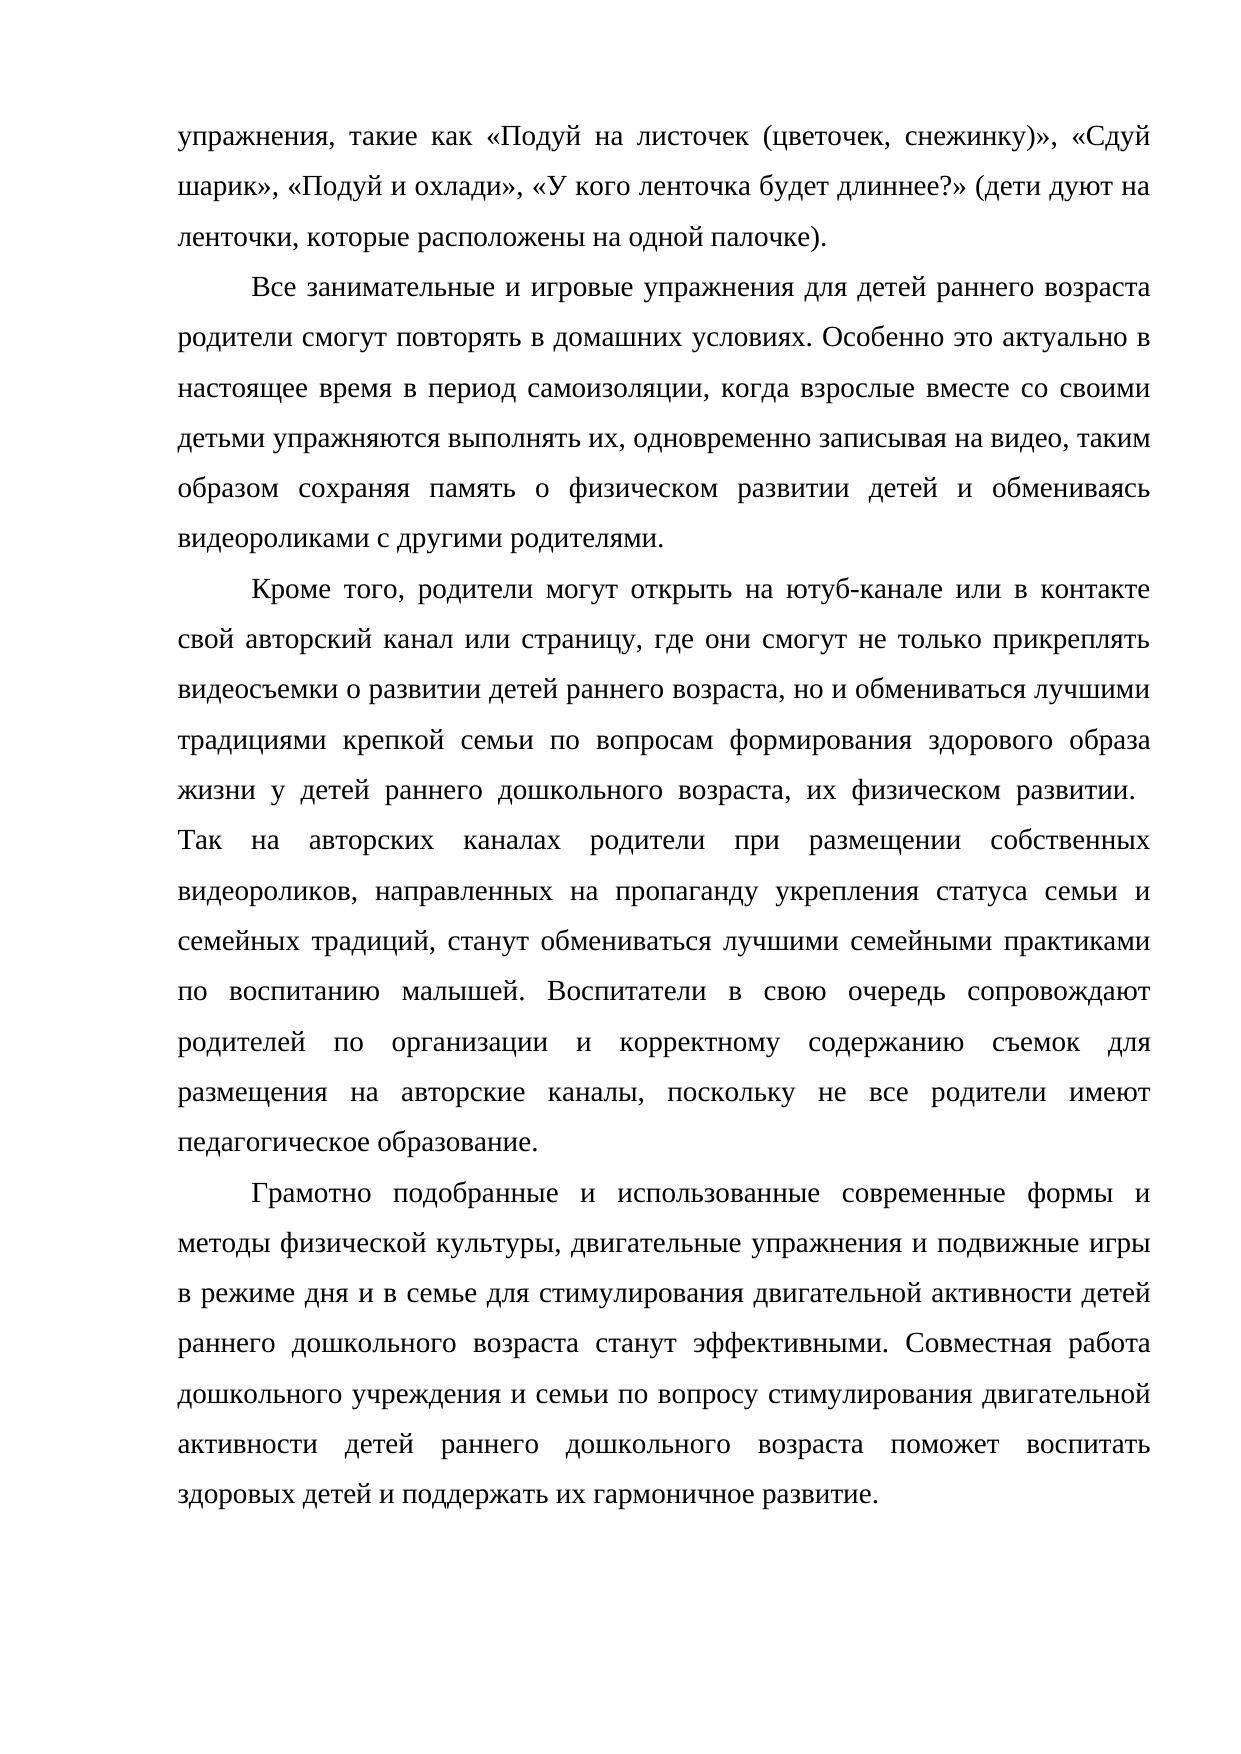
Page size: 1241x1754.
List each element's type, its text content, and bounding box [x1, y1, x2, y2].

text Кроме того, родители могут открыть на ютуб-канале или в контакте свой авторский канал или страницу, где они смогут не только прикреплять видеосъемки о развитии детей раннего возраста, но и обмениваться лучшими традициями крепкой семьи по вопросам формирования здорового образа жизни у детей раннего дошкольного возраста, их физическом развитии. Так на авторских каналах родители при размещении собственных видеороликов, направленных на пропаганду укрепления статуса семьи и семейных традиций, станут обмениваться лучшими семейными практиками по воспитанию малышей. Воспитатели в свою очередь сопровождают родителей по организации и корректному содержанию съемок для размещения на авторские каналы, поскольку не все родители имеют педагогическое образование. [177, 571, 1152, 1158]
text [177, 118, 1152, 252]
text Все занимательные и игровые упражнения для детей раннего возраста родители смогут повторять в домашних условиях. Особенно это актуально в настоящее время в период самоизоляции, когда взрослые вместе со своими детьми упражняются выполнять их, одновременно записывая на видео, таким образом сохраняя память о физическом развитии детей и обмениваясь видеороликами с другими родителями. [177, 269, 1152, 554]
text Грамотно подобранные и использованные современные формы и методы физической культуры, двигательные упражнения и подвижные игры в режиме дня и в семье для стимулирования двигательной активности детей раннего дошкольного возраста станут эффективными. Совместная работа дошкольного учреждения и семьи по вопросу стимулирования двигательной активности детей раннего дошкольного возраста поможет воспитать здоровых детей и поддержать их гармоничное развитие. [177, 1175, 1152, 1510]
